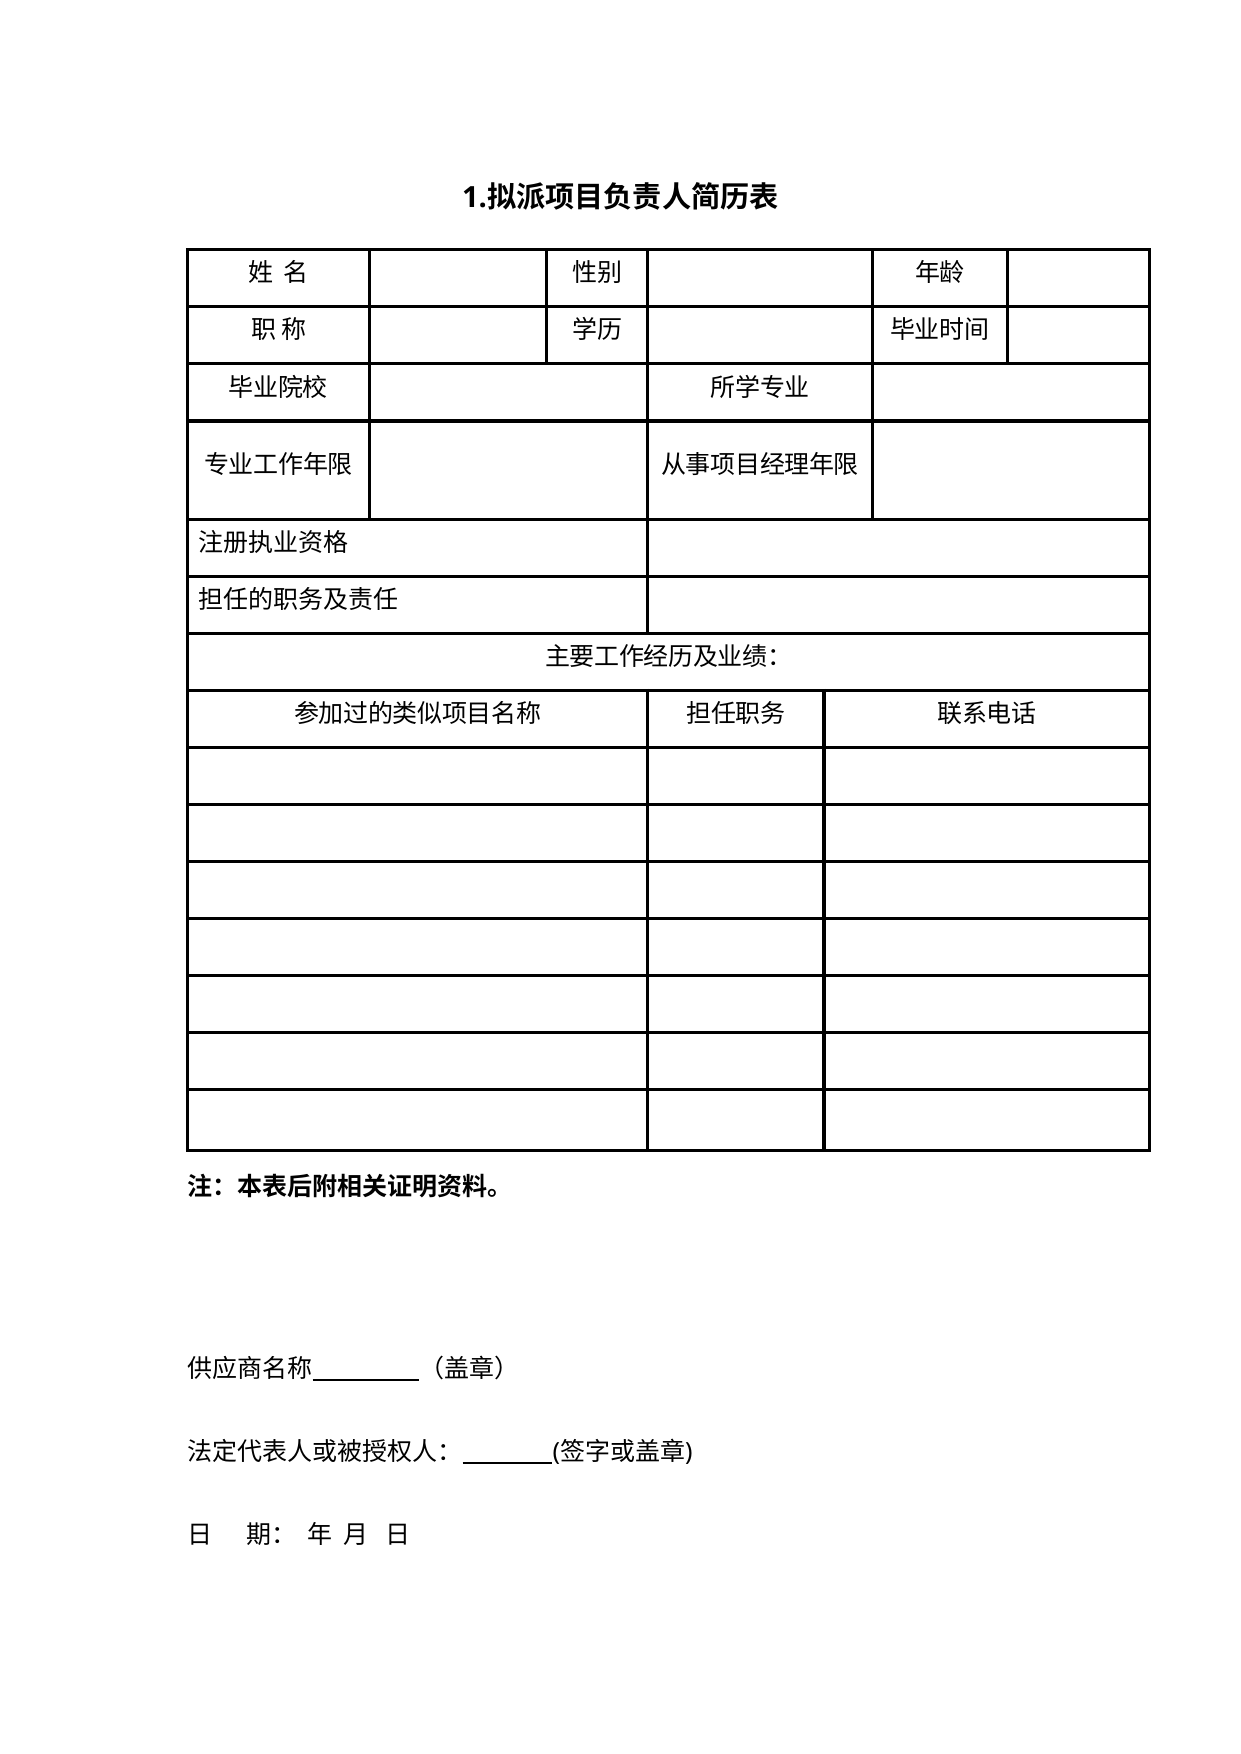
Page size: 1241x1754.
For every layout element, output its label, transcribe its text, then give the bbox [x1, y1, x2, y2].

table_cell [371, 308, 545, 362]
table_cell 主要工作经历及业绩： [189, 635, 1148, 689]
table_header [649, 251, 871, 305]
table_cell [189, 863, 646, 917]
table_cell [874, 423, 1148, 517]
table_header 姓 名 [189, 251, 368, 305]
table_cell 担任的职务及责任 [189, 578, 646, 632]
table_cell [189, 1034, 646, 1088]
table_cell [649, 578, 1148, 632]
table_cell [649, 749, 822, 803]
table_cell [189, 749, 646, 803]
table_cell [371, 365, 646, 419]
table_cell [826, 749, 1148, 803]
table_cell [649, 1034, 822, 1088]
table_cell [826, 863, 1148, 917]
table_cell 注册执业资格 [189, 521, 646, 574]
text 供应商名称 （盖章） [187, 1334, 1053, 1399]
table_cell 从事项目经理年限 [649, 423, 871, 517]
table_cell [649, 920, 822, 974]
table_cell 毕业院校 [189, 365, 368, 419]
table_cell [189, 1091, 646, 1149]
table_cell 专业工作年限 [189, 423, 368, 517]
table_cell [649, 806, 822, 860]
table_cell 联系电话 [826, 692, 1148, 746]
table_cell [649, 521, 1148, 574]
text 注：本表后附相关证明资料。 [187, 1152, 1053, 1217]
table_cell 学历 [548, 308, 646, 362]
table_cell [826, 806, 1148, 860]
table_cell [649, 1091, 822, 1149]
text 法定代表人或被授权人： (签字或盖章) [187, 1417, 1053, 1482]
table_cell [826, 1034, 1148, 1088]
table_cell 职 称 [189, 308, 368, 362]
table_cell [826, 1091, 1148, 1149]
table_cell [826, 977, 1148, 1031]
table_cell [371, 423, 646, 517]
table_cell 担任职务 [649, 692, 822, 746]
table_header [1009, 251, 1148, 305]
text 日 期： 年 月 日 [187, 1500, 1053, 1565]
table_cell [189, 920, 646, 974]
table_header [371, 251, 545, 305]
table_cell 毕业时间 [874, 308, 1006, 362]
table_header 年龄 [874, 251, 1006, 305]
table_cell [649, 308, 871, 362]
table_cell [649, 977, 822, 1031]
table_cell [874, 365, 1148, 419]
table_cell [826, 920, 1148, 974]
table_cell 参加过的类似项目名称 [189, 692, 646, 746]
table_cell [189, 806, 646, 860]
table_cell [189, 977, 646, 1031]
table_cell [649, 863, 822, 917]
text 1.拟派项目负责人简历表 [187, 162, 1053, 227]
table_cell [1009, 308, 1148, 362]
table_header 性别 [548, 251, 646, 305]
table_cell 所学专业 [649, 365, 871, 419]
